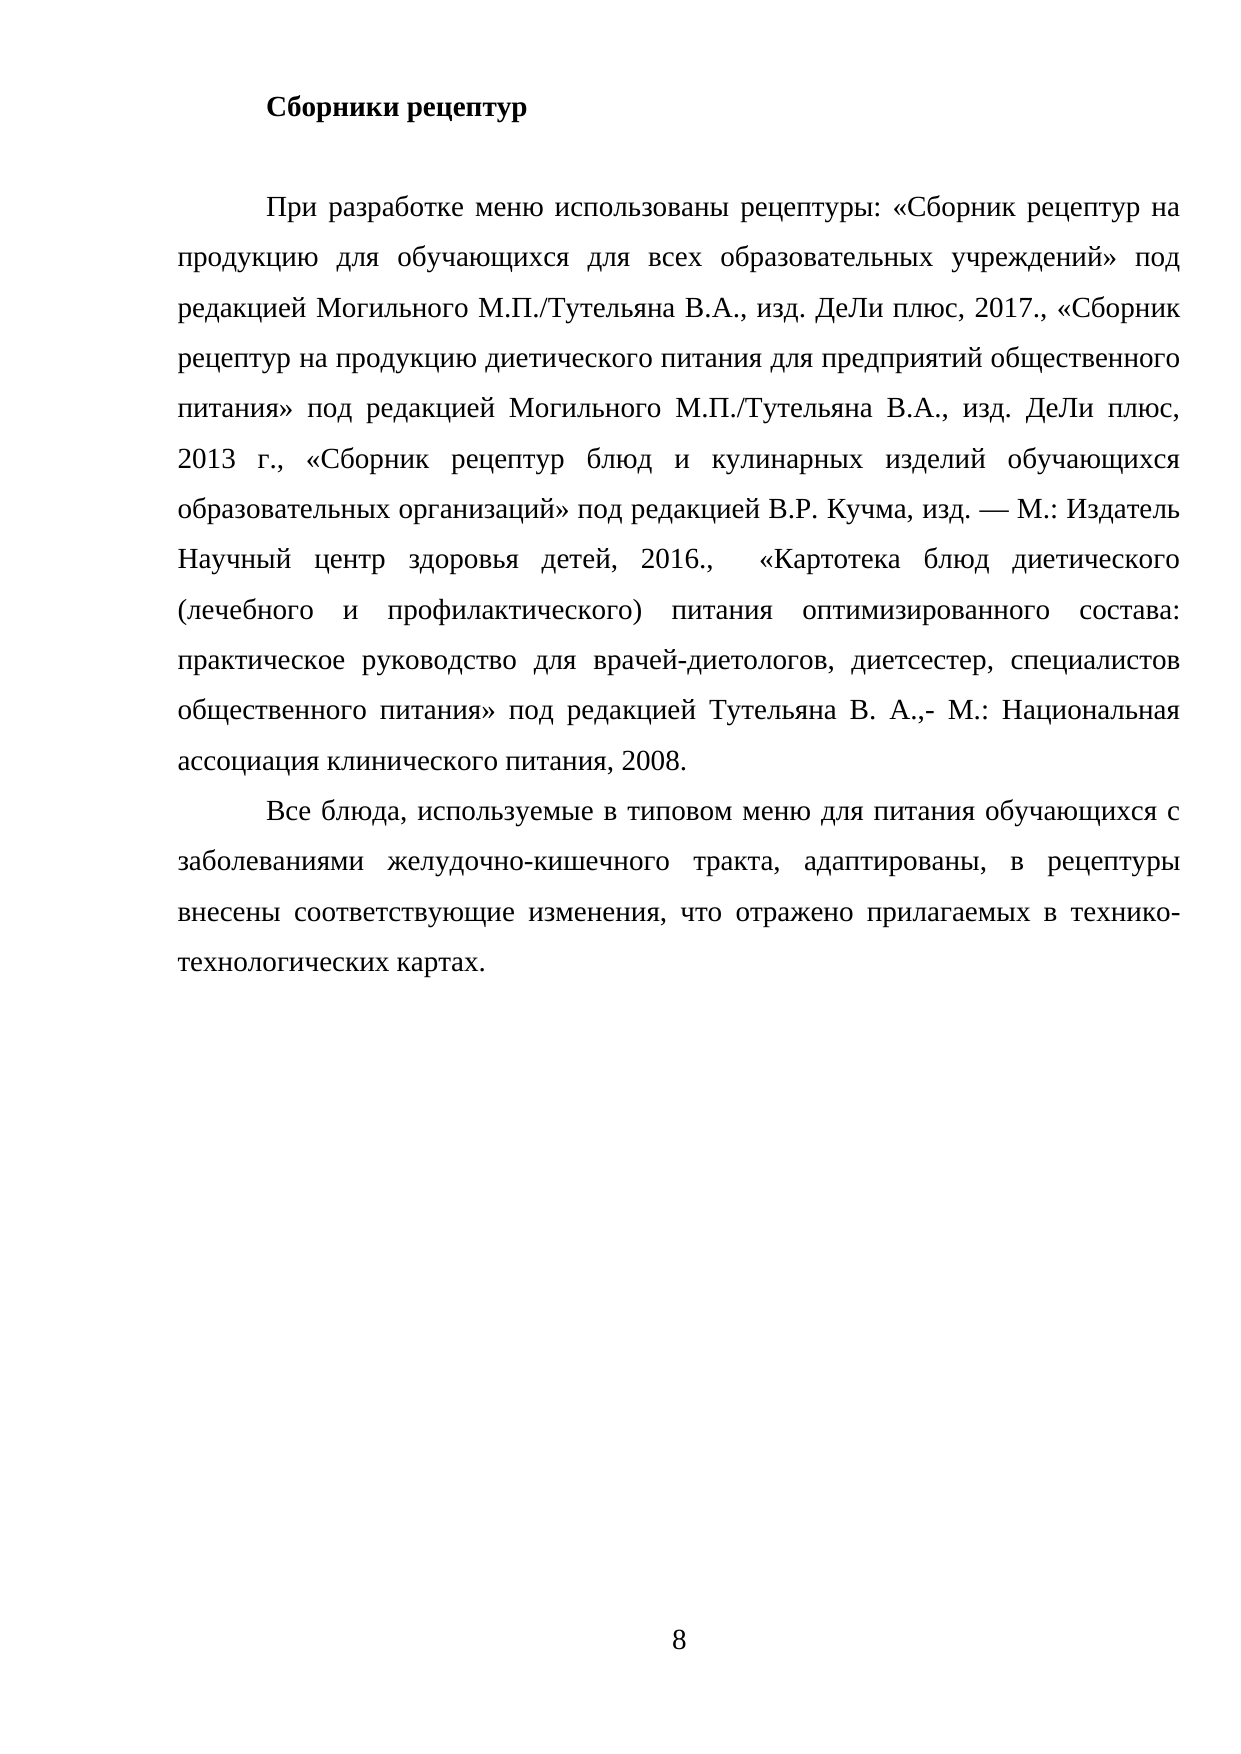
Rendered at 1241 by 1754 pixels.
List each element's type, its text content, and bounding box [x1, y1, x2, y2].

text Все блюда, используемые в типовом меню для питания обучающихся с заболеваниями желудочно-кишечного тракта, адаптированы, в рецептуры внесены соответствующие изменения, что отражено прилагаемых в технико-технологических картах. [177, 793, 1181, 977]
text При разработке меню использованы рецептуры: «Сборник рецептур на продукцию для обучающихся для всех образовательных учреждений» под редакцией Могильного М.П./Тутельяна В.А., изд. ДеЛи плюс, 2017., «Сборник рецептур на продукцию диетического питания для предприятий общественного питания» под редакцией Могильного М.П./Тутельяна В.А., изд. ДеЛи плюс, 2013 г., «Сборник рецептур блюд и кулинарных изделий обучающихся образовательных организаций» под редакцией В.Р. Кучма, изд. — М.: Издатель Научный центр здоровья детей, 2016., «Картотека блюд диетического (лечебного и профилактического) питания оптимизированного состава: практическое руководство для врачей-диетологов, диетсестер, специалистов общественного питания» под редакцией Тутельяна В. А.,- М.: Национальная ассоциация клинического питания, 2008. [177, 189, 1181, 776]
text Сборники рецептур [177, 89, 1181, 122]
